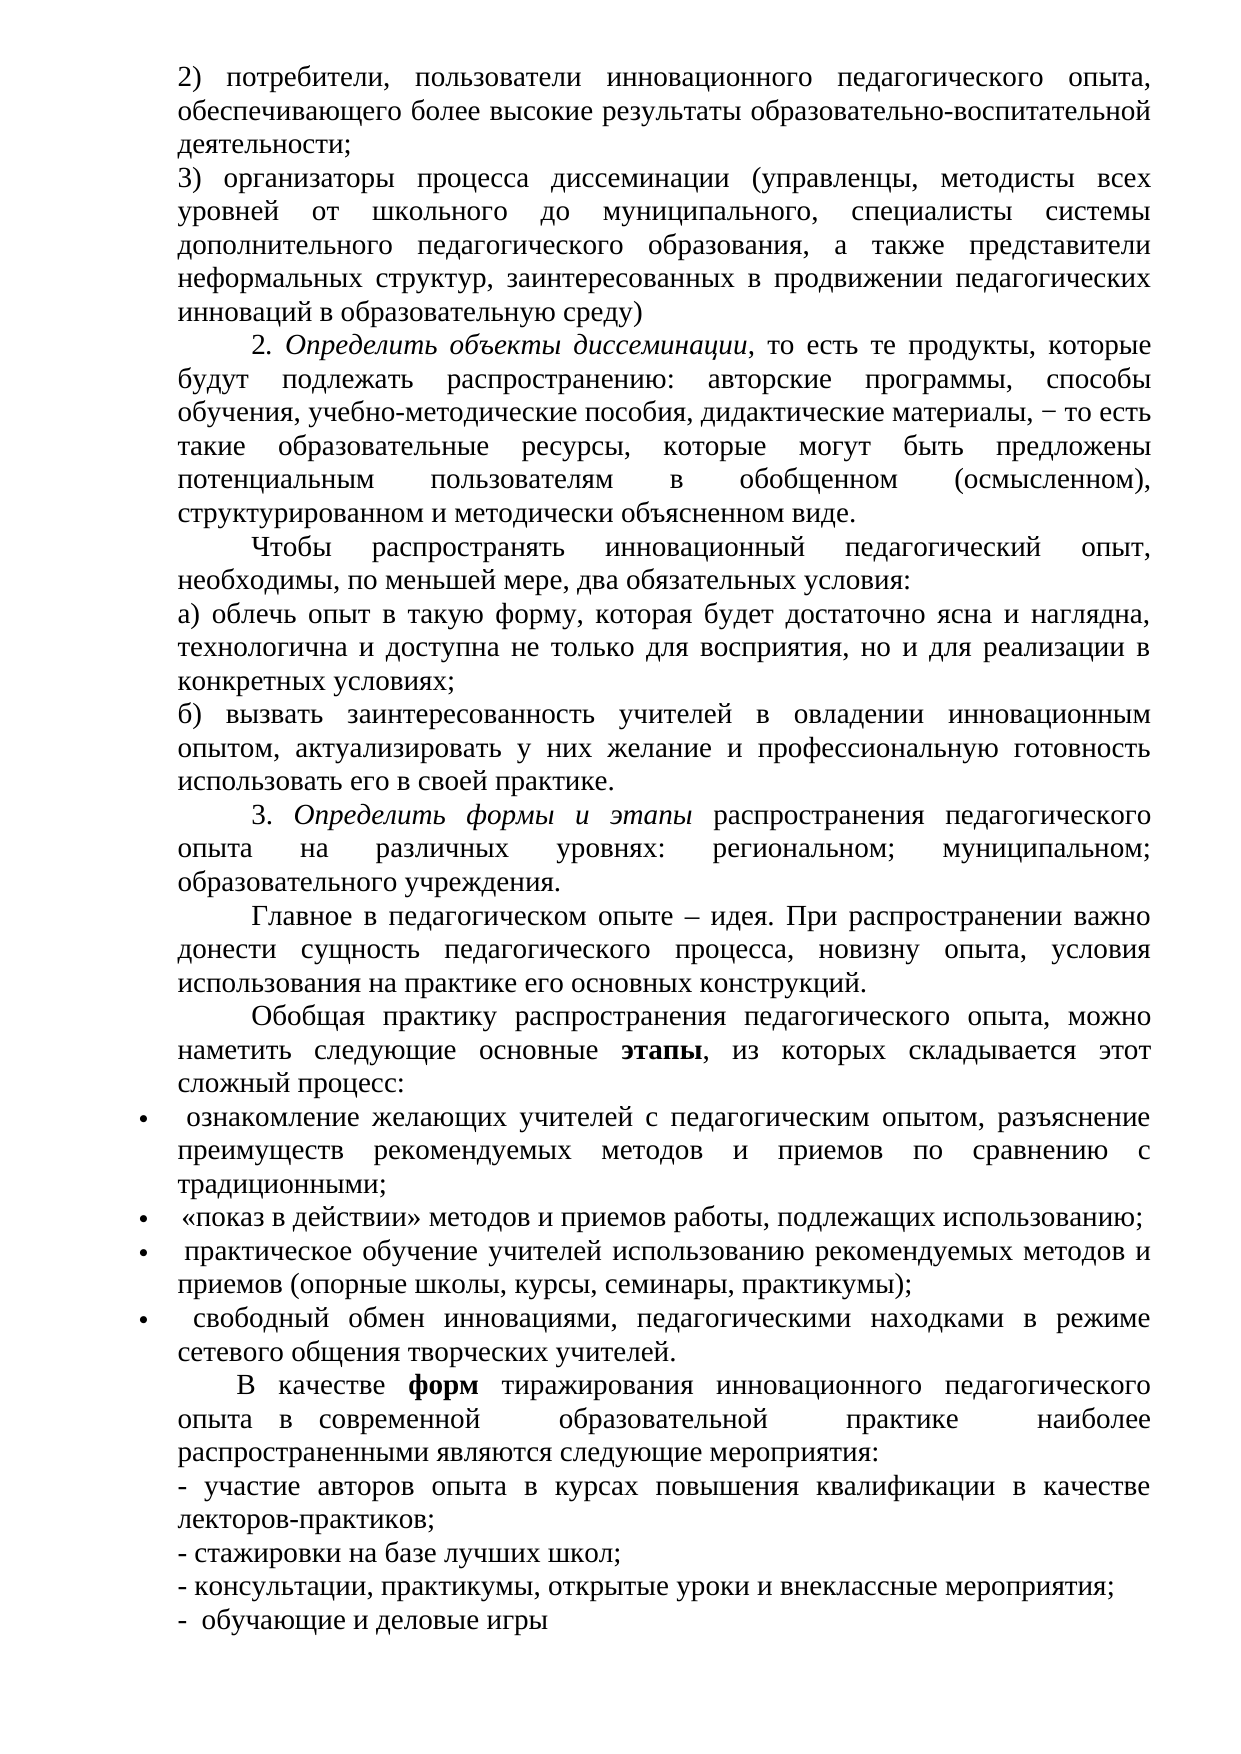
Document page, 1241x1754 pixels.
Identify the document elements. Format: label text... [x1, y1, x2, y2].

text а) облечь опыт в такую форму, которая будет достаточно ясна и наглядна, технологична и доступна не только для восприятия, но и для реализации в конкретных условиях; [177, 596, 1152, 696]
text  свободный обмен инновациями, педагогическими находками в режиме сетевого общения творческих учителей. [140, 1300, 1152, 1367]
text В качестве форм тиражирования инновационного педагогического опыта в современной образовательной практике наиболее распространенными являются следующие мероприятия: [177, 1367, 1152, 1468]
text 2. Определить объекты диссеминации, то есть те продукты, которые будут подлежать распространению: авторские программы, способы обучения, учебно-методические пособия, дидактические материалы, − то есть такие образовательные ресурсы, которые могут быть предложены потенциальным пользователям в обобщенном (осмысленном), структурированном и методически объясненном виде. [177, 327, 1152, 529]
text 3) организаторы процесса диссеминации (управленцы, методисты всех уровней от школьного до муниципального, специалисты системы дополнительного педагогического образования, а также представители неформальных структур, заинтересованных в продвижении педагогических инноваций в образовательную среду) [177, 160, 1152, 327]
text Обобщая практику распространения педагогического опыта, можно наметить следующие основные этапы, из которых складывается этот сложный процесс: [177, 998, 1152, 1099]
text 2) потребители, пользователи инновационного педагогического опыта, обеспечивающего более высокие результаты образовательно-воспитательной деятельности; [177, 59, 1152, 160]
text 3. Определить формы и этапы распространения педагогического опыта на различных уровнях: региональном; муниципальном; образовательного учреждения. [177, 797, 1152, 898]
text - обучающие и деловые игры [177, 1602, 1152, 1636]
text  ознакомление желающих учителей с педагогическим опытом, разъяснение преимуществ рекомендуемых методов и приемов по сравнению с традиционными; [140, 1099, 1152, 1199]
text - консультации, практикумы, открытые уроки и внеклассные мероприятия; [177, 1568, 1152, 1602]
text  практическое обучение учителей использованию рекомендуемых методов и приемов (опорные школы, курсы, семинары, практикумы); [140, 1233, 1152, 1300]
text Главное в педагогическом опыте – идея. При распространении важно донести сущность педагогического процесса, новизну опыта, условия использования на практике его основных конструкций. [177, 898, 1152, 998]
text - стажировки на базе лучших школ; [177, 1535, 1152, 1568]
text б) вызвать заинтересованность учителей в овладении инновационным опытом, актуализировать у них желание и профессиональную готовность использовать его в своей практике. [177, 696, 1152, 797]
text  «показ в действии» методов и приемов работы, подлежащих использованию; [140, 1199, 1152, 1233]
text - участие авторов опыта в курсах повышения квалификации в качестве лекторов-практиков; [177, 1468, 1152, 1535]
text Чтобы распространять инновационный педагогический опыт, необходимы, по меньшей мере, два обязательных условия: [177, 529, 1152, 596]
